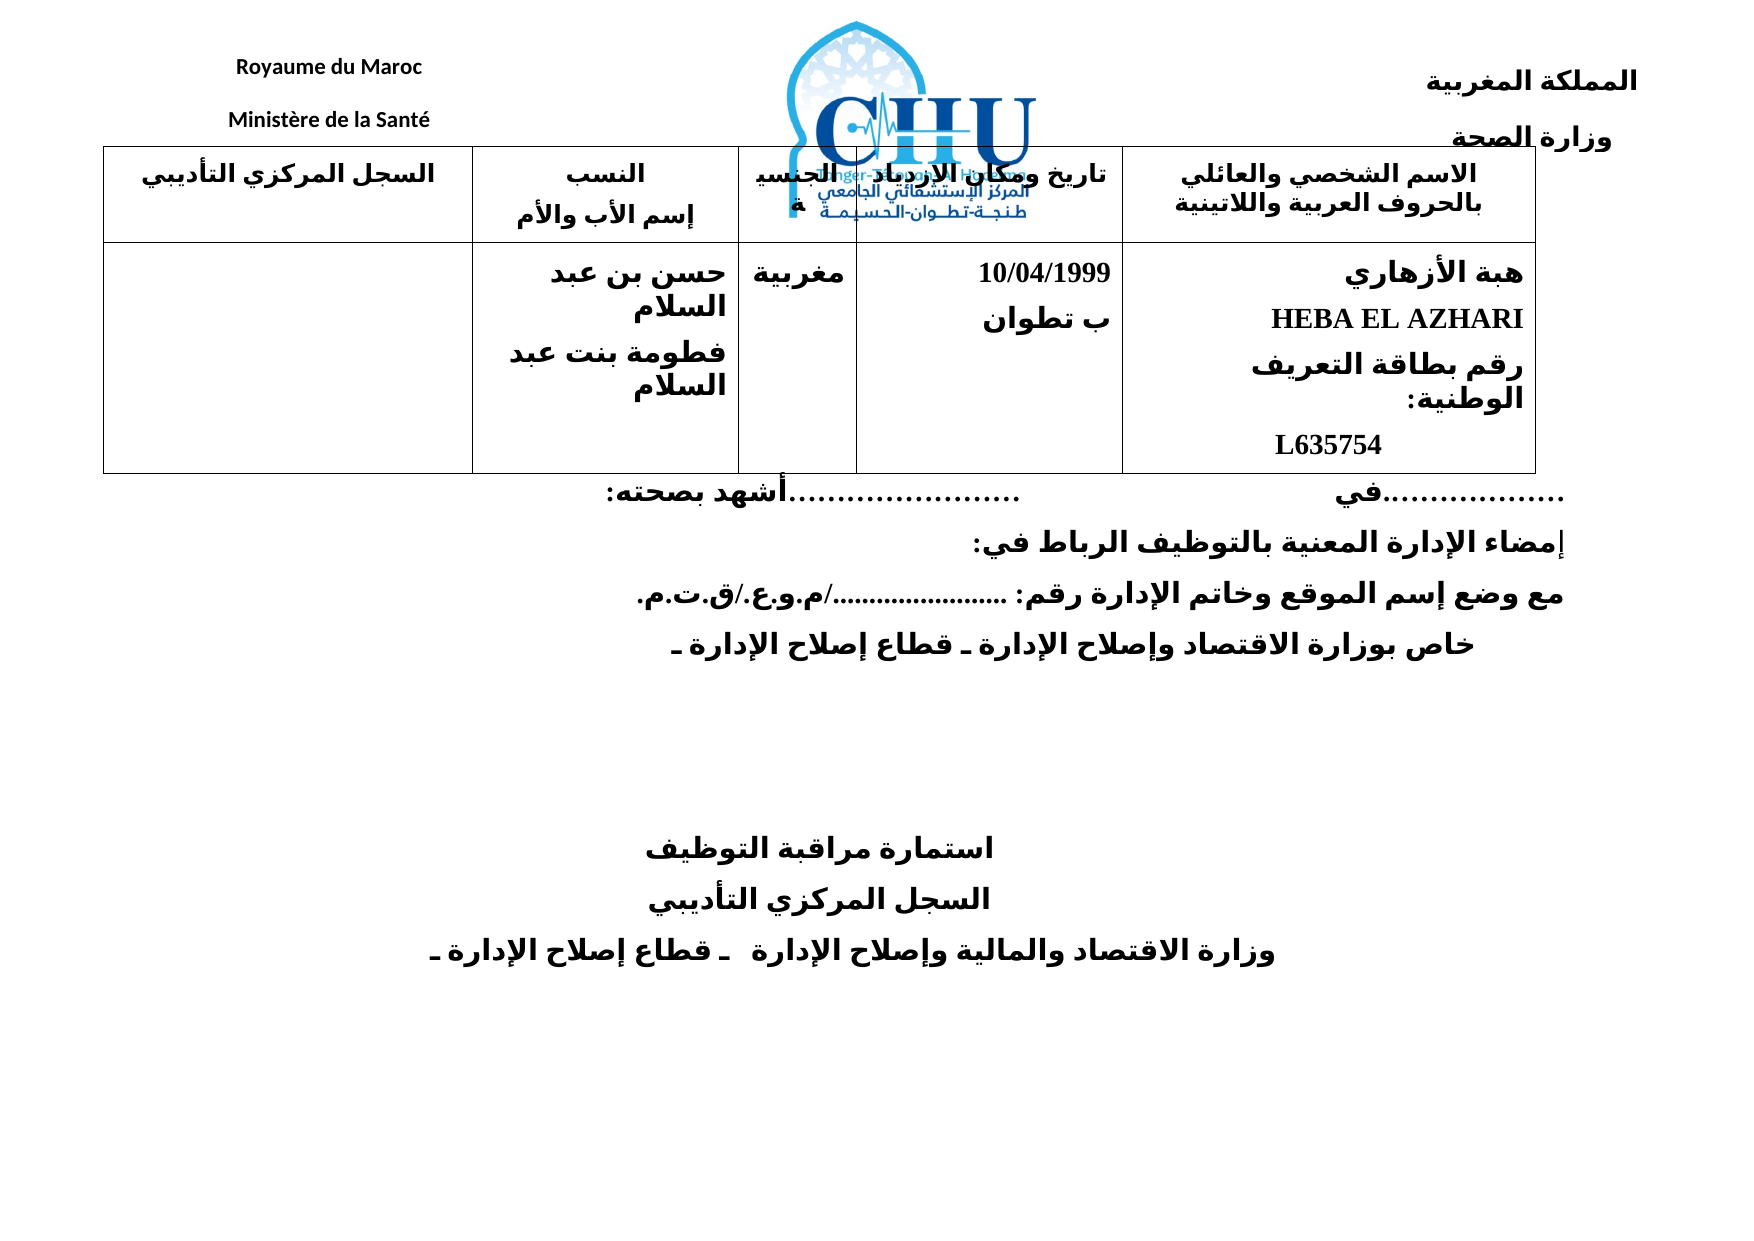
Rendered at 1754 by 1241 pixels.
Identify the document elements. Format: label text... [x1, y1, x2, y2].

text إمضاء الإدارة المعنية بالتوظيف الرباط في: [162, 525, 1565, 559]
text ……………….في ……………………أشهد بصحته: [162, 155, 1565, 508]
table_header الجنسية [739, 147, 856, 242]
table_cell مغربية [739, 243, 856, 473]
table_header السجل المركزي التأديبي [104, 147, 472, 242]
text خاص بوزارة الاقتصاد وإصلاح الإدارة ـ قطاع إصلاح الإدارة ـ [162, 627, 1476, 661]
picture [745, 3, 1062, 146]
table_cell هبة الأزهاري HEBA EL AZHARI رقم بطاقة التعريف الوطنية: L635754 [1123, 243, 1535, 473]
text السجل المركزي التأديبي [162, 882, 1476, 916]
text وزارة الاقتصاد والمالية وإصلاح الإدارة ـ قطاع إصلاح الإدارة ـ [162, 933, 1654, 967]
text مع وضع إسم الموقع وخاتم الإدارة رقم: ......................../م.و.ع./ق.ت.م. [162, 576, 1565, 610]
table_header تاريخ ومكان الازدياد [857, 147, 1122, 242]
table_cell حسن بن عبد السلام فطومة بنت عبد السلام [473, 243, 738, 473]
text استمارة مراقبة التوظيف [162, 831, 1476, 865]
table_cell [104, 243, 472, 473]
table_header الاسم الشخصي والعائلي بالحروف العربية واللاتينية [1123, 147, 1535, 242]
table_cell 10/04/1999 ب تطوان [857, 243, 1122, 473]
table_header النسب إسم الأب والأم [473, 147, 738, 242]
